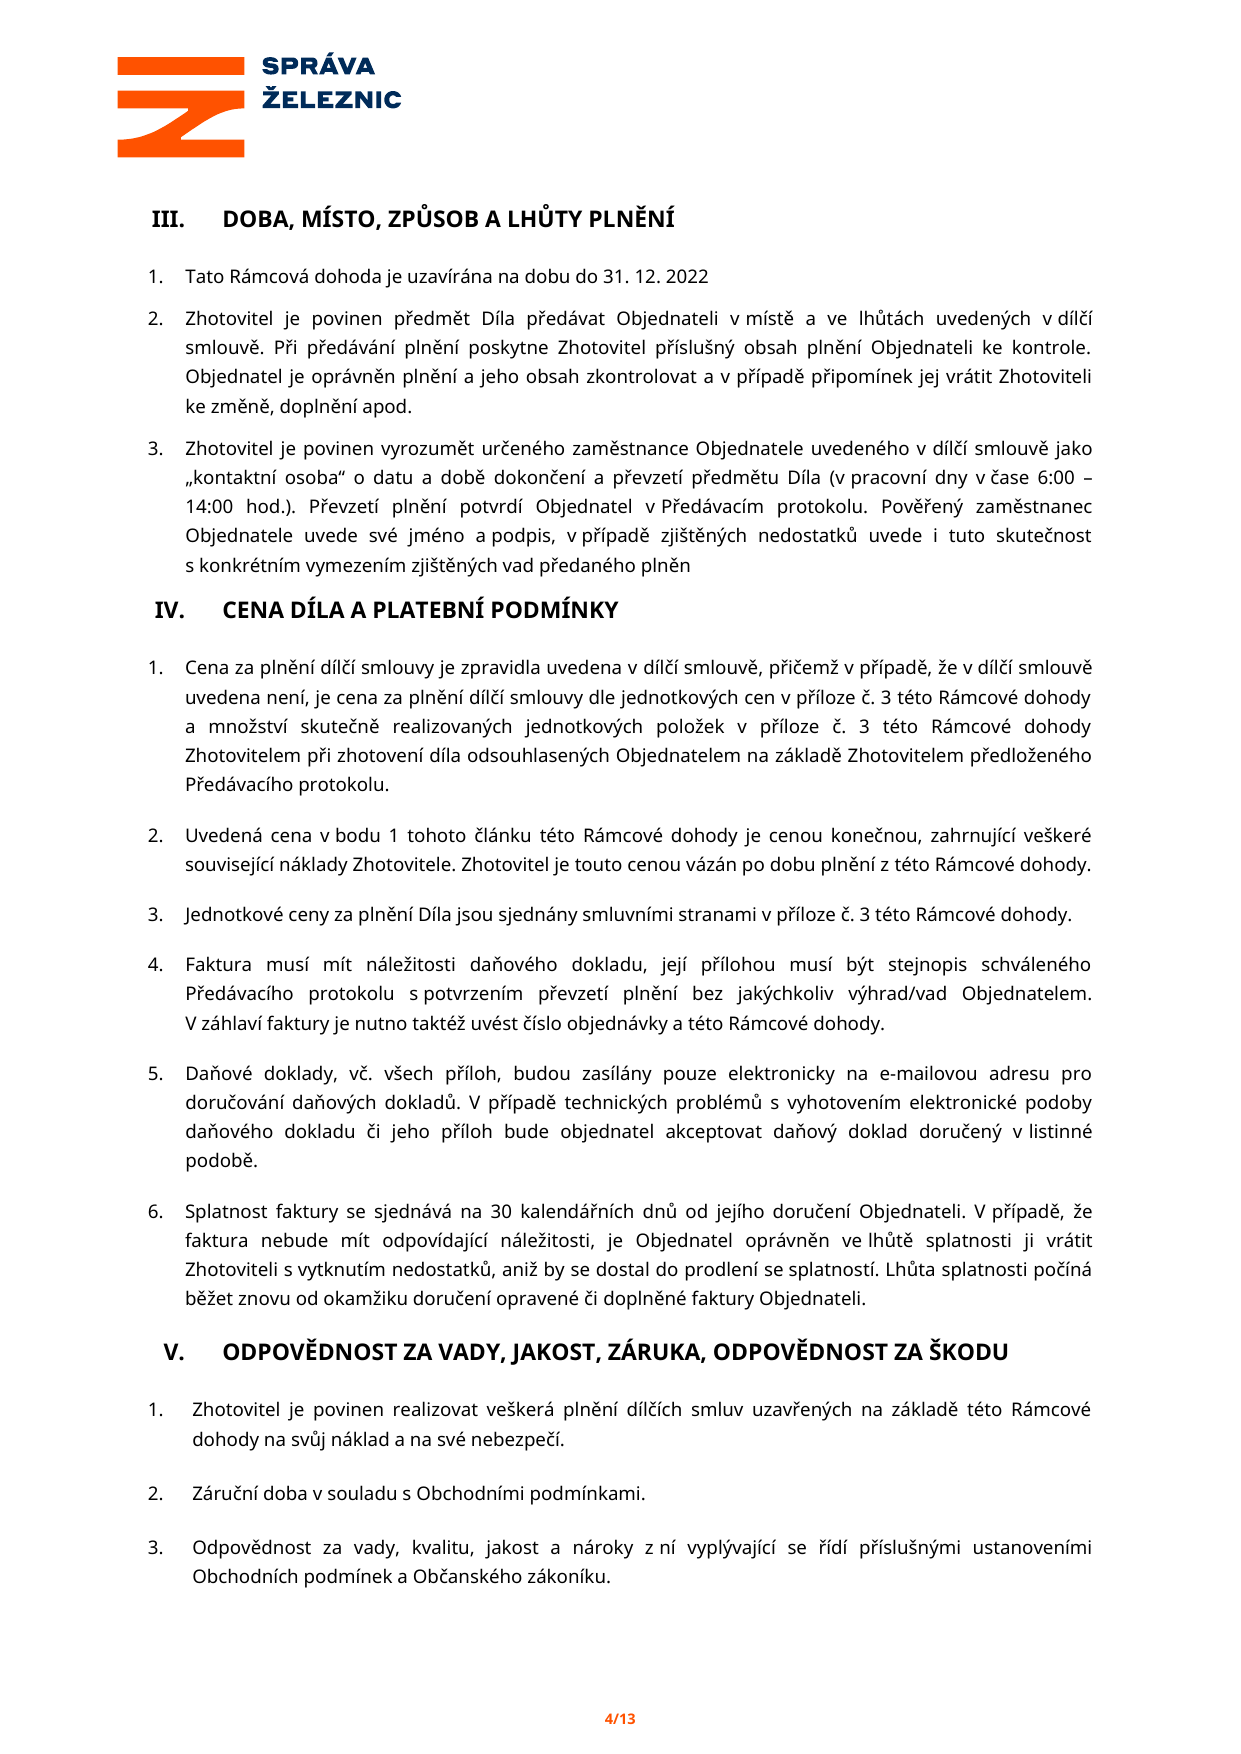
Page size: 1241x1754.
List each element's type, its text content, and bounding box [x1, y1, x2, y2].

list ODPOVĚDNOST ZA VADY, JAKOST, ZÁRUKA, ODPOVĚDNOST ZA ŠKODU [185, 1336, 1093, 1367]
list Splatnost faktury se sjednává na 30 kalendářních dnů od jejího doručení Objednateli. V případě, že faktura nebude mít odpovídající náležitosti, je Objednatel oprávněn ve lhůtě splatnosti ji vrátit Zhotoviteli s vytknutím nedostatků, aniž by se dostal do prodlení se splatností. Lhůta splatnosti počíná běžet znovu od okamžiku doručení opravené či doplněné faktury Objednateli. [148, 1198, 1093, 1311]
text Zhotovitel je povinen vyrozumět určeného zaměstnance Objednatele uvedeného v dílčí smlouvě jako „kontaktní osoba“ o datu a době dokončení a převzetí předmětu Díla (v pracovní dny v čase 6:00 – 14:00 hod.). Převzetí plnění potvrdí Objednatel v Předávacím protokolu. Pověřený zaměstnanec Objednatele uvede své jméno a podpis, v případě zjištěných nedostatků uvede i tuto skutečnost s konkrétním vymezením zjištěných vad předaného plněn [148, 435, 1093, 577]
list Faktura musí mít náležitosti daňového dokladu, její přílohou musí být stejnopis schváleného Předávacího protokolu s potvrzením převzetí plnění bez jakýchkoliv výhrad/vad Objednatelem. V záhlaví faktury je nutno taktéž uvést číslo objednávky a této Rámcové dohody. [148, 951, 1093, 1035]
list Záruční doba v souladu s Obchodními podmínkami. [148, 1480, 1093, 1506]
text Tato Rámcová dohoda je uzavírána na dobu do 31. 12. 2022 [148, 263, 1093, 289]
list Cena za plnění dílčí smlouvy je zpravidla uvedena v dílčí smlouvě, přičemž v případě, že v dílčí smlouvě uvedena není, je cena za plnění dílčí smlouvy dle jednotkových cen v příloze č. 3 této Rámcové dohody a množství skutečně realizovaných jednotkových položek v příloze č. 3 této Rámcové dohody Zhotovitelem při zhotovení díla odsouhlasených Objednatelem na základě Zhotovitelem předloženého Předávacího protokolu. [148, 655, 1093, 797]
list CENA DÍLA A PLATEBNÍ PODMÍNKY [185, 594, 1093, 625]
list DOBA, MÍSTO, ZPŮSOB A LHŮTY PLNĚNÍ [185, 203, 1093, 234]
list Uvedená cena v bodu 1 tohoto článku této Rámcové dohody je cenou konečnou, zahrnující veškeré související náklady Zhotovitele. Zhotovitel je touto cenou vázán po dobu plnění z této Rámcové dohody. [148, 822, 1093, 877]
list Jednotkové ceny za plnění Díla jsou sjednány smluvními stranami v příloze č. 3 této Rámcové dohody. [148, 901, 1093, 927]
text Zhotovitel je povinen předmět Díla předávat Objednateli v místě a ve lhůtách uvedených v dílčí smlouvě. Při předávání plnění poskytne Zhotovitel příslušný obsah plnění Objednateli ke kontrole. Objednatel je oprávněn plnění a jeho obsah zkontrolovat a v případě připomínek jej vrátit Zhotoviteli ke změně, doplnění apod. [148, 305, 1093, 419]
list Odpovědnost za vady, kvalitu, jakost a nároky z ní vyplývající se řídí příslušnými ustanoveními Obchodních podmínek a Občanského zákoníku. [148, 1534, 1093, 1589]
list Daňové doklady, vč. všech příloh, budou zasílány pouze elektronicky na e-mailovou adresu pro doručování daňových dokladů. V případě technických problémů s vyhotovením elektronické podoby daňového dokladu či jeho příloh bude objednatel akceptovat daňový doklad doručený v listinné podobě. [148, 1060, 1093, 1173]
list Zhotovitel je povinen realizovat veškerá plnění dílčích smluv uzavřených na základě této Rámcové dohody na svůj náklad a na své nebezpečí. [148, 1397, 1093, 1452]
